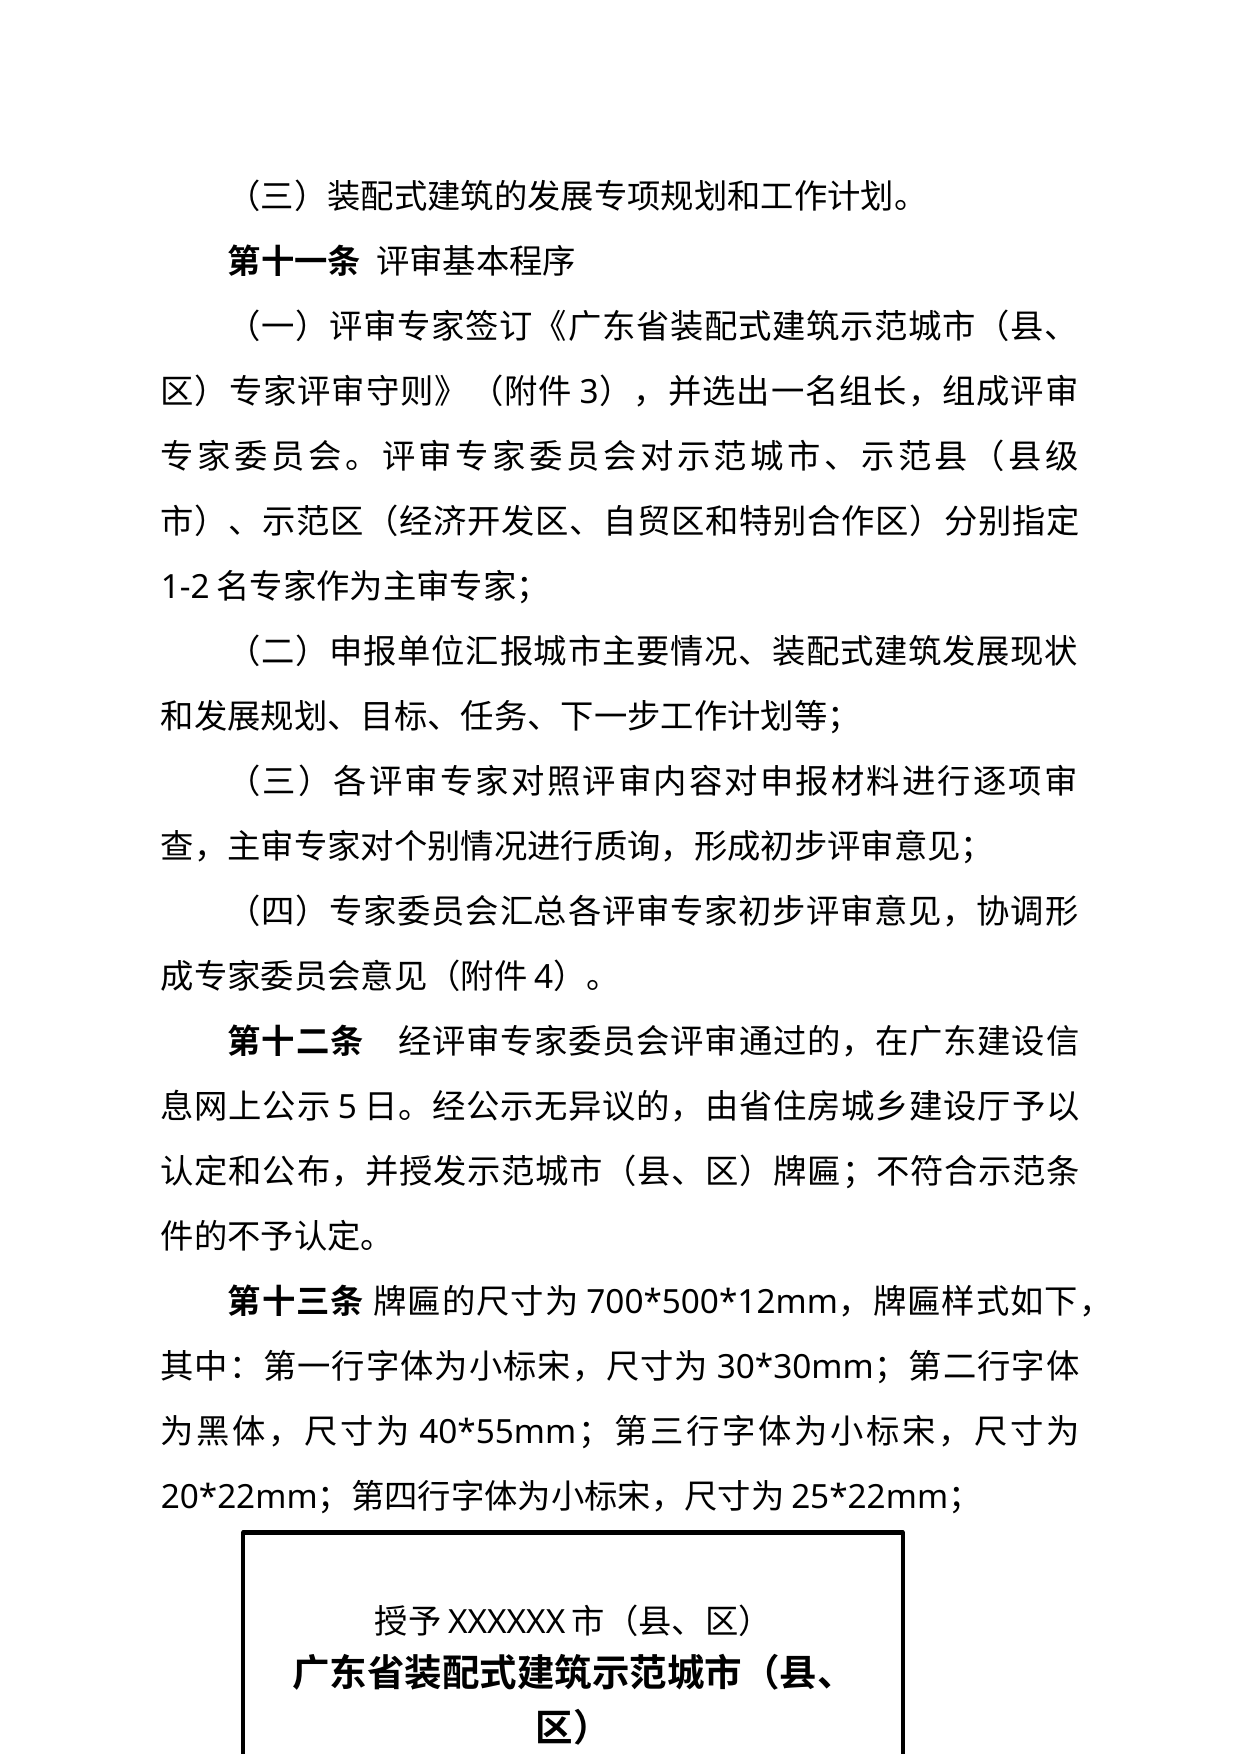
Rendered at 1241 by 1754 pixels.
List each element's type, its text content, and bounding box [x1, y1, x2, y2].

text 第十一条 评审基本程序 [161, 227, 1079, 292]
text （四）专家委员会汇总各评审专家初步评审意见，协调形成专家委员会意见（附件4）。 [161, 877, 1079, 1007]
text 第十二条 经评审专家委员会评审通过的，在广东建设信息网上公示5日。经公示无异议的，由省住房城乡建设厅予以认定和公布，并授发示范城市（县、区）牌匾；不符合示范条件的不予认定。 [161, 1007, 1079, 1267]
text 第十三条 牌匾的尺寸为700*500*12mm，牌匾样式如下，其中：第一行字体为小标宋，尺寸为30*30mm；第二行字体为黑体，尺寸为40*55mm；第三行字体为小标宋，尺寸为20*22mm；第四行字体为小标宋，尺寸为25*22mm； [161, 1267, 1079, 1527]
text （三）各评审专家对照评审内容对申报材料进行逐项审查，主审专家对个别情况进行质询，形成初步评审意见； [161, 747, 1079, 877]
text （二）申报单位汇报城市主要情况、装配式建筑发展现状和发展规划、目标、任务、下一步工作计划等； [161, 617, 1079, 747]
text （三）装配式建筑的发展专项规划和工作计划。 [161, 162, 1079, 227]
text （一）评审专家签订《广东省装配式建筑示范城市（县、区）专家评审守则》（附件3），并选出一名组长，组成评审专家委员会。评审专家委员会对示范城市、示范县（县级市）、示范区（经济开发区、自贸区和特别合作区）分别指定1-2名专家作为主审专家； [161, 292, 1079, 617]
